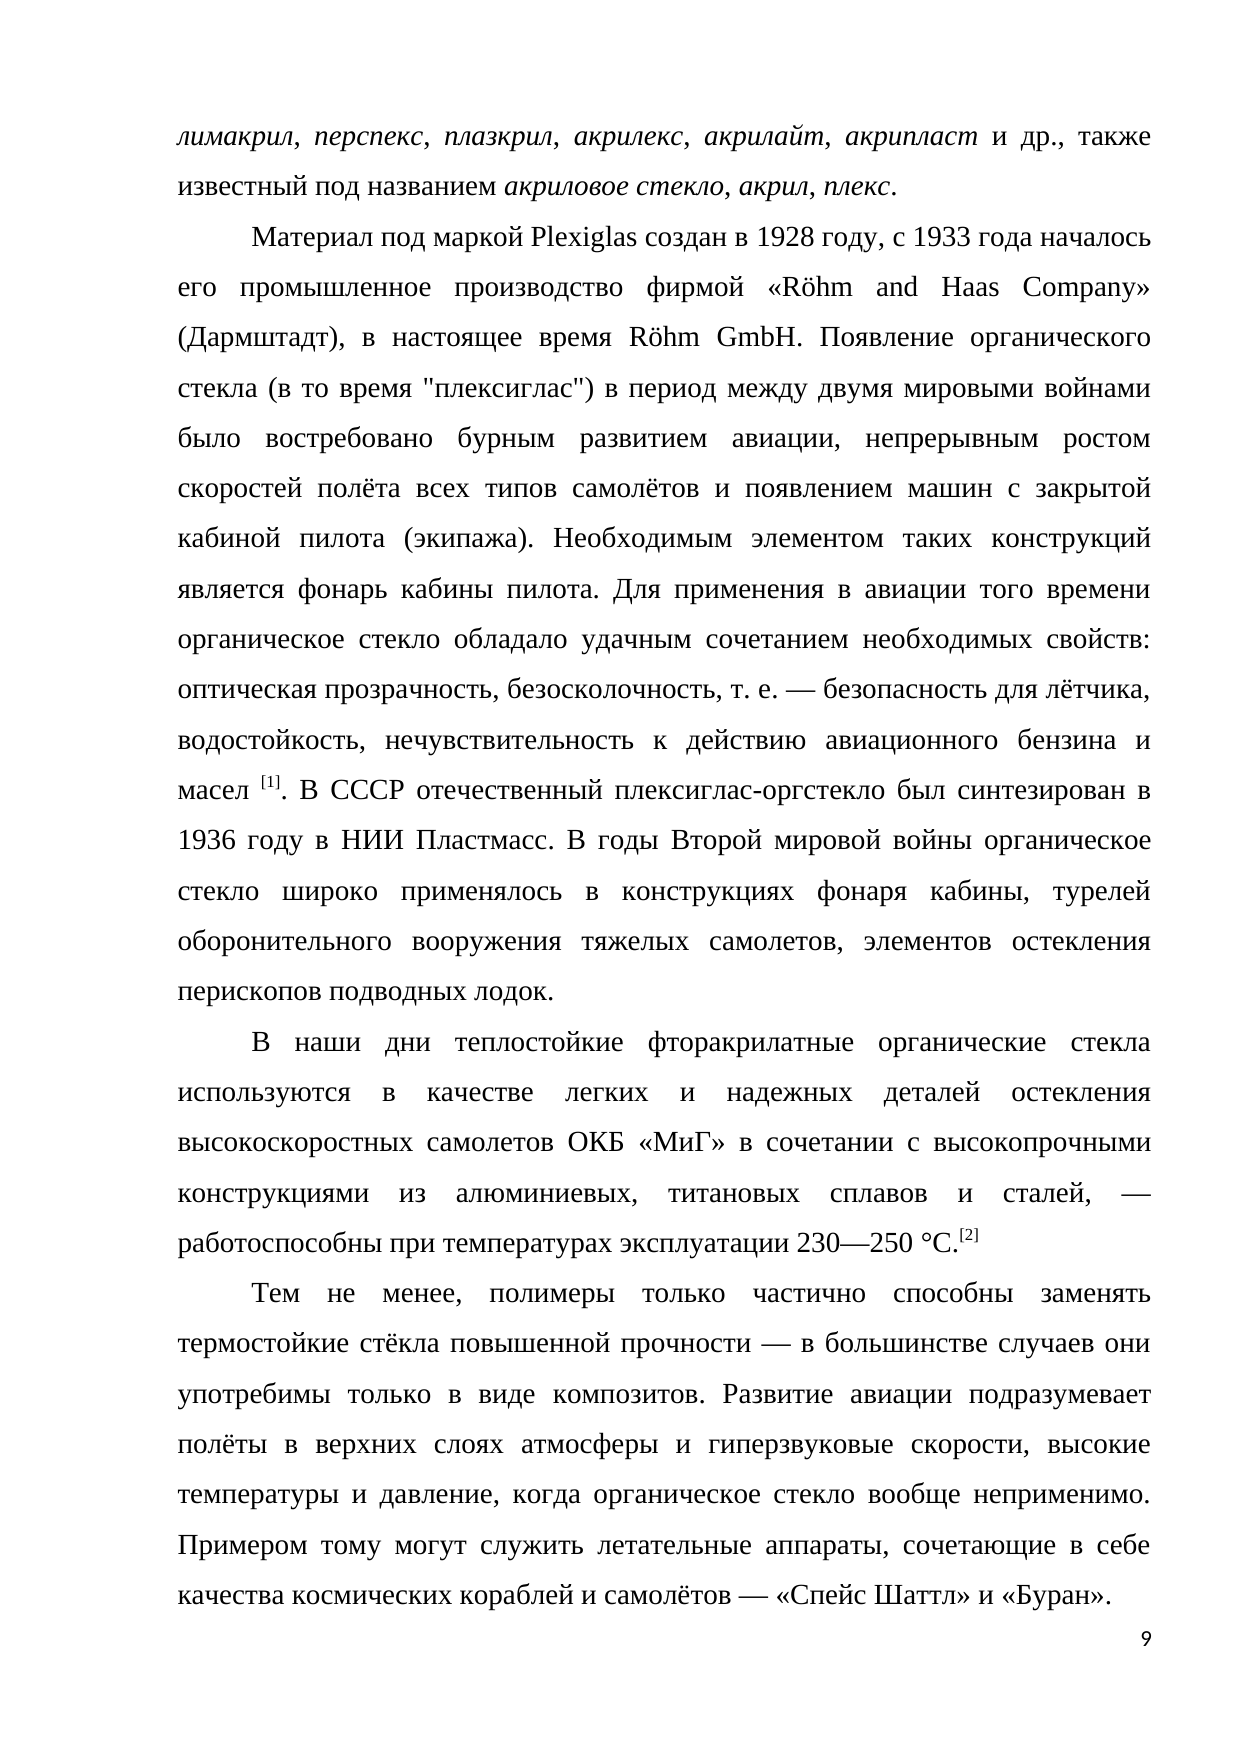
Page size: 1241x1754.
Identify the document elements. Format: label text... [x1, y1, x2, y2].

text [177, 118, 1152, 202]
text В наши дни теплостойкие фторакрилатные органические стекла используются в качестве легких и надежных деталей остекления высокоскоростных самолетов ОКБ «МиГ» в сочетании с высокопрочными конструкциями из алюминиевых, титановых сплавов и сталей, — работоспособны при температурах эксплуатации 230—250 °C.[2] [177, 1024, 1152, 1258]
text Тем не менее, полимеры только частично способны заменять термостойкие стёкла повышенной прочности — в большинстве случаев они употребимы только в виде композитов. Развитие авиации подразумевает полёты в верхних слоях атмосферы и гиперзвуковые скорости, высокие температуры и давление, когда органическое стекло вообще неприменимо. Примером тому могут служить летательные аппараты, сочетающие в себе качества космических кораблей и самолётов — «Спейс Шаттл» и «Буран». [177, 1275, 1152, 1611]
text Материал под маркой Plexiglas создан в 1928 году, с 1933 года началось его промышленное производство фирмой «Röhm and Haas Company» (Дармштадт), в настоящее время Röhm GmbH. Появление органического стекла (в то время "плексиглас") в период между двумя мировыми войнами было востребовано бурным развитием авиации, непрерывным ростом скоростей полёта всех типов самолётов и появлением машин с закрытой кабиной пилота (экипажа). Необходимым элементом таких конструкций является фонарь кабины пилота. Для применения в авиации того времени органическое стекло обладало удачным сочетанием необходимых свойств: оптическая прозрачность, безосколочность, т. е. — безопасность для лётчика, водостойкость, нечувствительность к действию авиационного бензина и масел [1]. В СССР отечественный плексиглас-оргстекло был синтезирован в 1936 году в НИИ Пластмасс. В годы Второй мировой войны органическое стекло широко применялось в конструкциях фонаря кабины, турелей оборонительного вооружения тяжелых самолетов, элементов остекления перископов подводных лодок. [177, 219, 1152, 1007]
